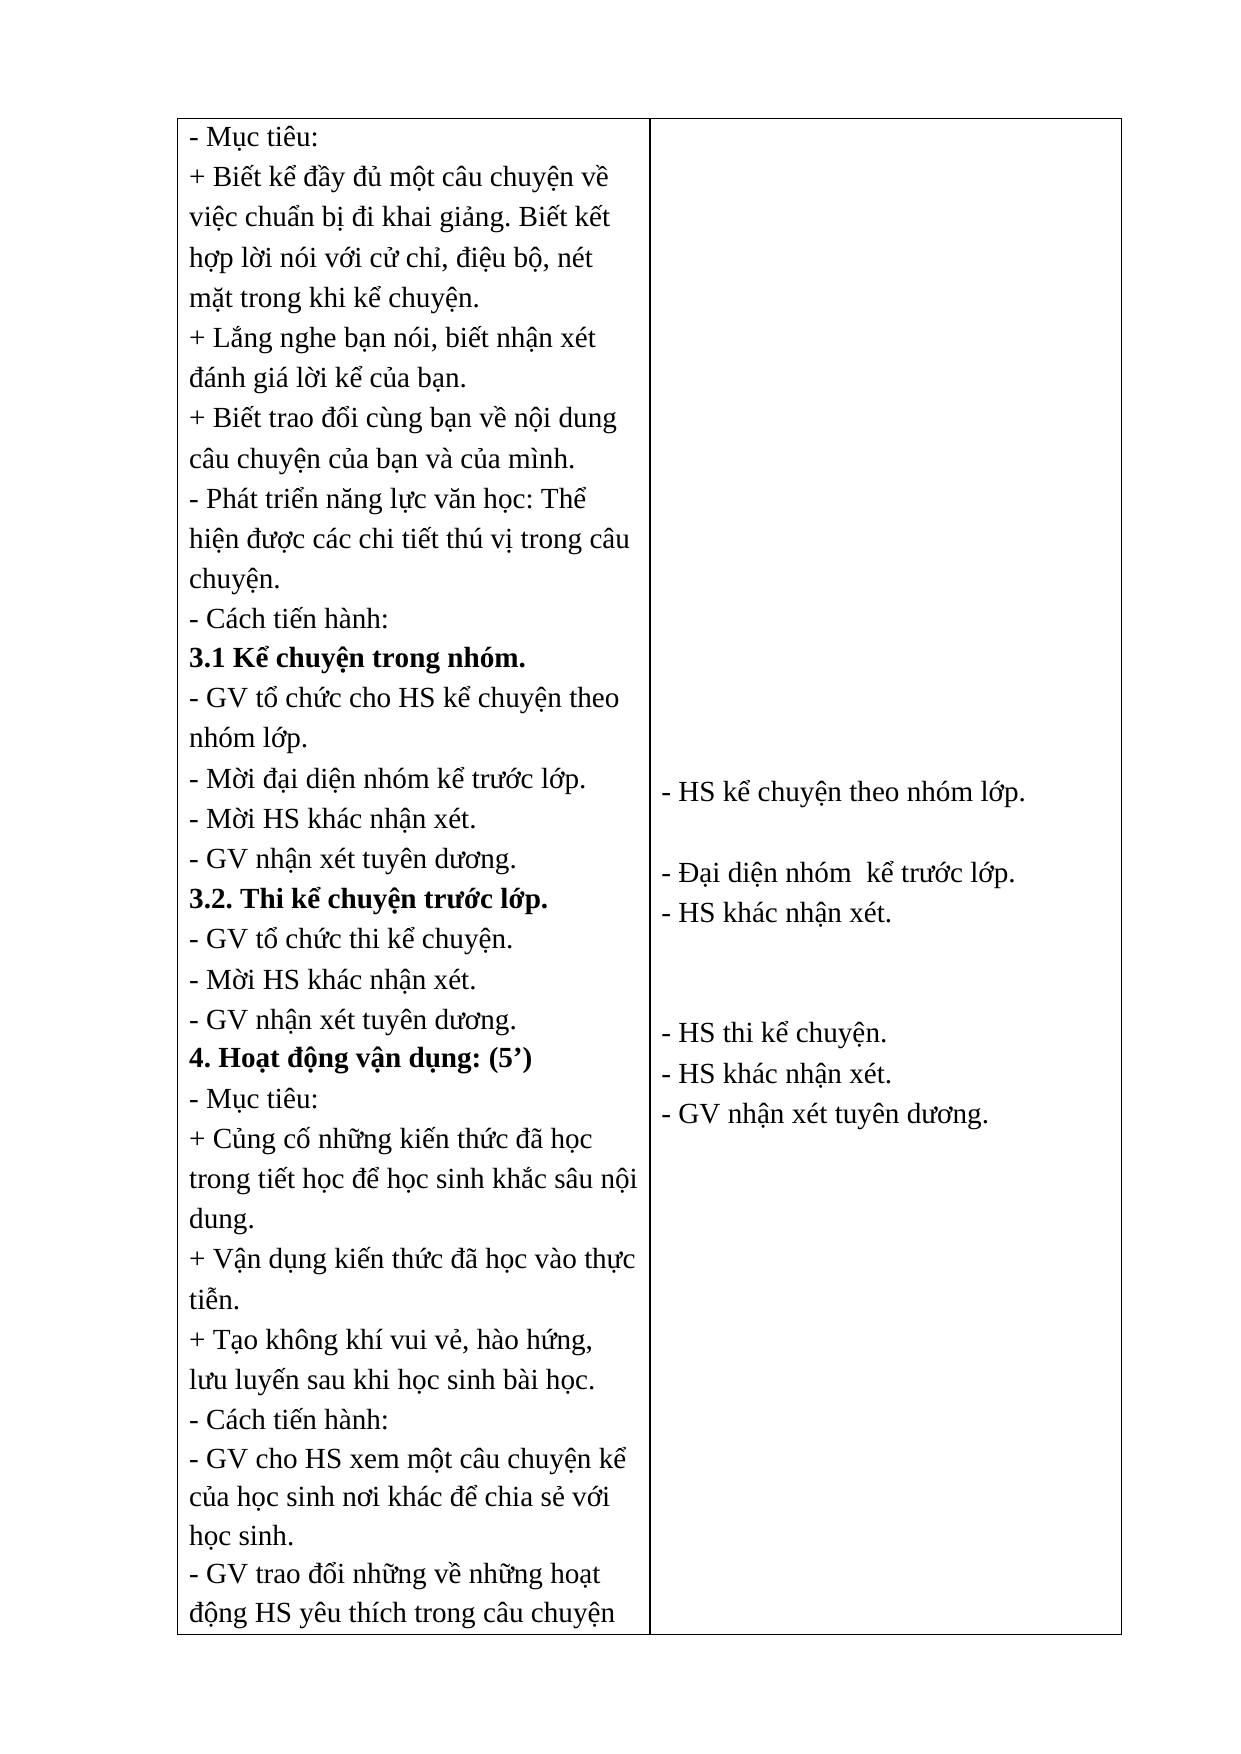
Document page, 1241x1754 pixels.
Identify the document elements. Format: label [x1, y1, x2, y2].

table_cell [651, 119, 1121, 1634]
table_cell [178, 119, 649, 1634]
